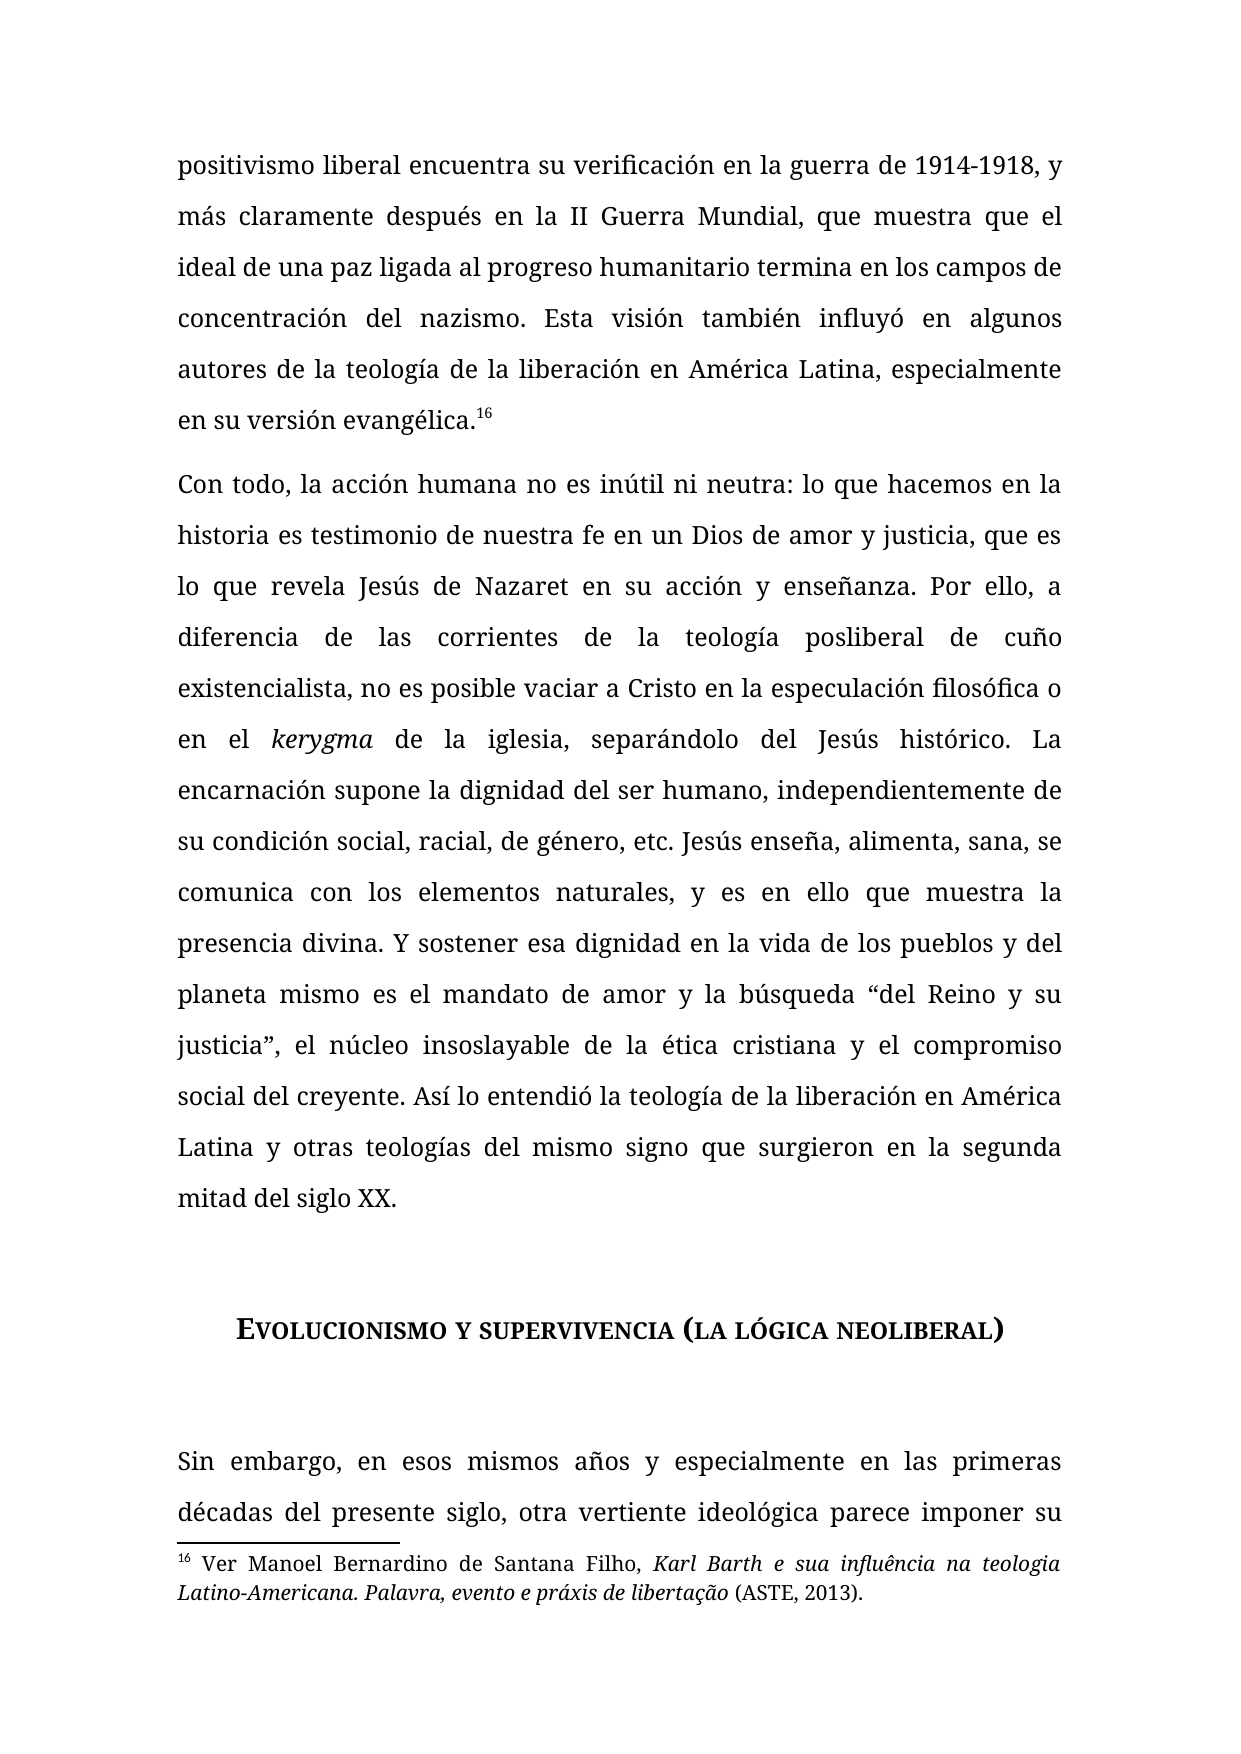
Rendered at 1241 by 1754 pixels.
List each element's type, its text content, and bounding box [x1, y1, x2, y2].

text Con todo, la acción humana no es inútil ni neutra: lo que hacemos en la historia es testimonio de nuestra fe en un Dios de amor y justicia, que es lo que revela Jesús de Nazaret en su acción y enseñanza. Por ello, a diferencia de las corrientes de la teología posliberal de cuño existencialista, no es posible vaciar a Cristo en la especulación filosófica o en el kerygma de la iglesia, separándolo del Jesús histórico. La encarnación supone la dignidad del ser humano, independientemente de su condición social, racial, de género, etc. Jesús enseña, alimenta, sana, se comunica con los elementos naturales, y es en ello que muestra la presencia divina. Y sostener esa dignidad en la vida de los pueblos y del planeta mismo es el mandato de amor y la búsqueda “del Reino y su justicia”, el núcleo insoslayable de la ética cristiana y el compromiso social del creyente. Así lo entendió la teología de la liberación en América Latina y otras teologías del mismo signo que surgieron en la segunda mitad del siglo XX. [177, 466, 1063, 1215]
text Evolucionismo y supervivencia (la lógica neoliberal) [177, 1308, 1063, 1348]
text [177, 1443, 1063, 1529]
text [177, 148, 1063, 437]
